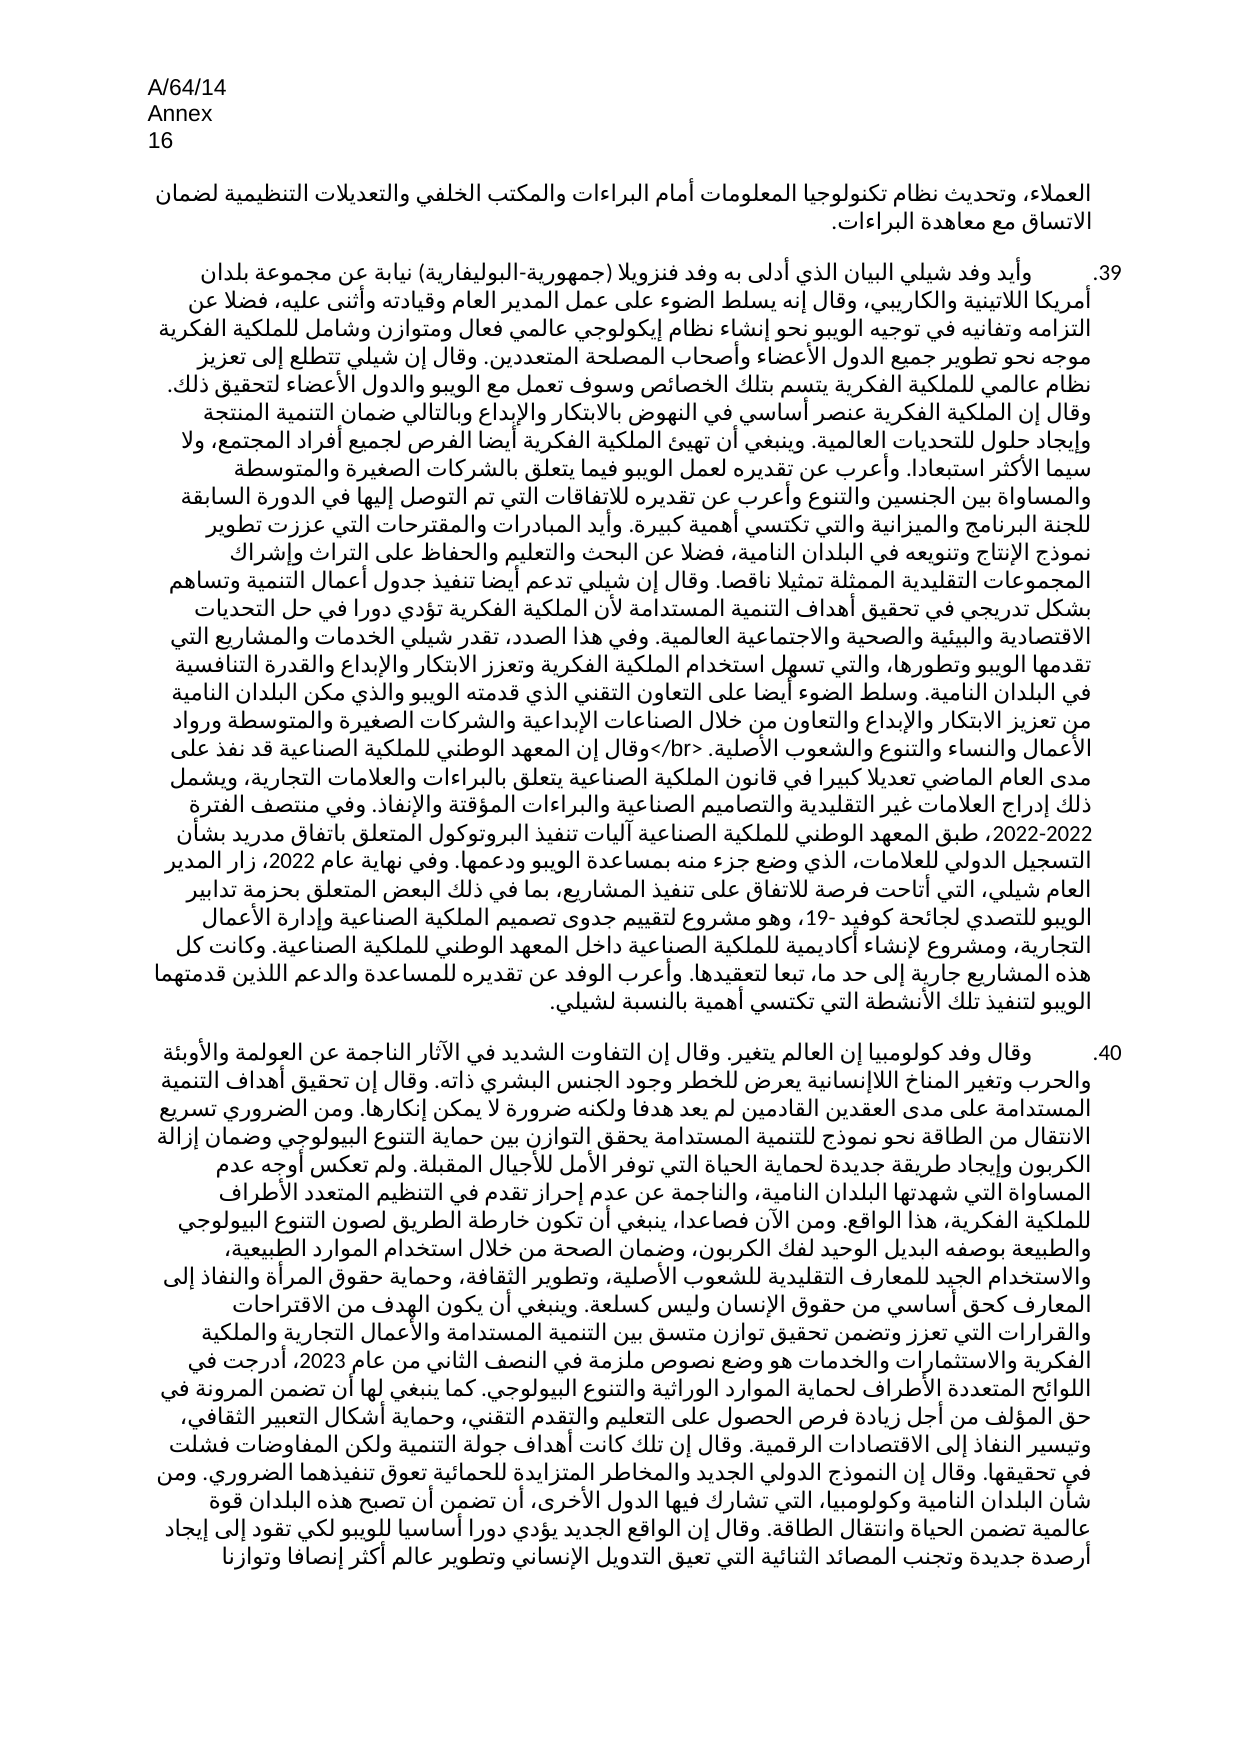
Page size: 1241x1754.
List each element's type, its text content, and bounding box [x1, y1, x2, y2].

text وأيد وفد شيلي البيان الذي أدلى به وفد فنزويلا (جمهورية-البوليفارية) نيابة عن مجموعة بلدان أمريكا اللاتينية والكاريبي، وقال إنه يسلط الضوء على عمل المدير العام وقيادته وأثنى عليه، فضلا عن التزامه وتفانيه في توجيه الويبو نحو إنشاء نظام إيكولوجي عالمي فعال ومتوازن وشامل للملكية الفكرية موجه نحو تطوير جميع الدول الأعضاء وأصحاب المصلحة المتعددين. وقال إن شيلي تتطلع إلى تعزيز نظام عالمي للملكية الفكرية يتسم بتلك الخصائص وسوف تعمل مع الويبو والدول الأعضاء لتحقيق ذلك. وقال إن الملكية الفكرية عنصر أساسي في النهوض بالابتكار والإبداع وبالتالي ضمان التنمية المنتجة وإيجاد حلول للتحديات العالمية. وينبغي أن تهيئ الملكية الفكرية أيضا الفرص لجميع أفراد المجتمع، ولا سيما الأكثر استبعادا. وأعرب عن تقديره لعمل الويبو فيما يتعلق بالشركات الصغيرة والمتوسطة والمساواة بين الجنسين والتنوع وأعرب عن تقديره للاتفاقات التي تم التوصل إليها في الدورة السابقة للجنة البرنامج والميزانية والتي تكتسي أهمية كبيرة. وأيد المبادرات والمقترحات التي عززت تطوير نموذج الإنتاج وتنويعه في البلدان النامية، فضلا عن البحث والتعليم والحفاظ على التراث وإشراك المجموعات التقليدية الممثلة تمثيلا ناقصا. وقال إن شيلي تدعم أيضا تنفيذ جدول أعمال التنمية وتساهم بشكل تدريجي في تحقيق أهداف التنمية المستدامة لأن الملكية الفكرية تؤدي دورا في حل التحديات الاقتصادية والبيئية والصحية والاجتماعية العالمية. وفي هذا الصدد، تقدر شيلي الخدمات والمشاريع التي تقدمها الويبو وتطورها، والتي تسهل استخدام الملكية الفكرية وتعزز الابتكار والإبداع والقدرة التنافسية في البلدان النامية. وسلط الضوء أيضا على التعاون التقني الذي قدمته الويبو والذي مكن البلدان النامية من تعزيز الابتكار والإبداع والتعاون من خلال الصناعات الإبداعية والشركات الصغيرة والمتوسطة ورواد الأعمال والنساء والتنوع والشعوب الأصلية. <br/>وقال إن المعهد الوطني للملكية الصناعية قد نفذ على مدى العام الماضي تعديلا كبيرا في قانون الملكية الصناعية يتعلق بالبراءات والعلامات التجارية، ويشمل ذلك إدراج العلامات غير التقليدية والتصاميم الصناعية والبراءات المؤقتة والإنفاذ. وفي منتصف الفترة 2022-2022، طبق المعهد الوطني للملكية الصناعية آليات تنفيذ البروتوكول المتعلق باتفاق مدريد بشأن التسجيل الدولي للعلامات، الذي وضع جزء منه بمساعدة الويبو ودعمها. وفي نهاية عام 2022، زار المدير العام شيلي، التي أتاحت فرصة للاتفاق على تنفيذ المشاريع، بما في ذلك البعض المتعلق بحزمة تدابير الويبو للتصدي لجائحة كوفيد -19، وهو مشروع لتقييم جدوى تصميم الملكية الصناعية وإدارة الأعمال التجارية، ومشروع لإنشاء أكاديمية للملكية الصناعية داخل المعهد الوطني للملكية الصناعية. وكانت كل هذه المشاريع جارية إلى حد ما، تبعا لتعقيدها. وأعرب الوفد عن تقديره للمساعدة والدعم اللذين قدمتهما الويبو لتنفيذ تلك الأنشطة التي تكتسي أهمية بالنسبة لشيلي. [148, 258, 1092, 1015]
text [148, 1038, 1092, 1570]
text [148, 179, 1092, 235]
